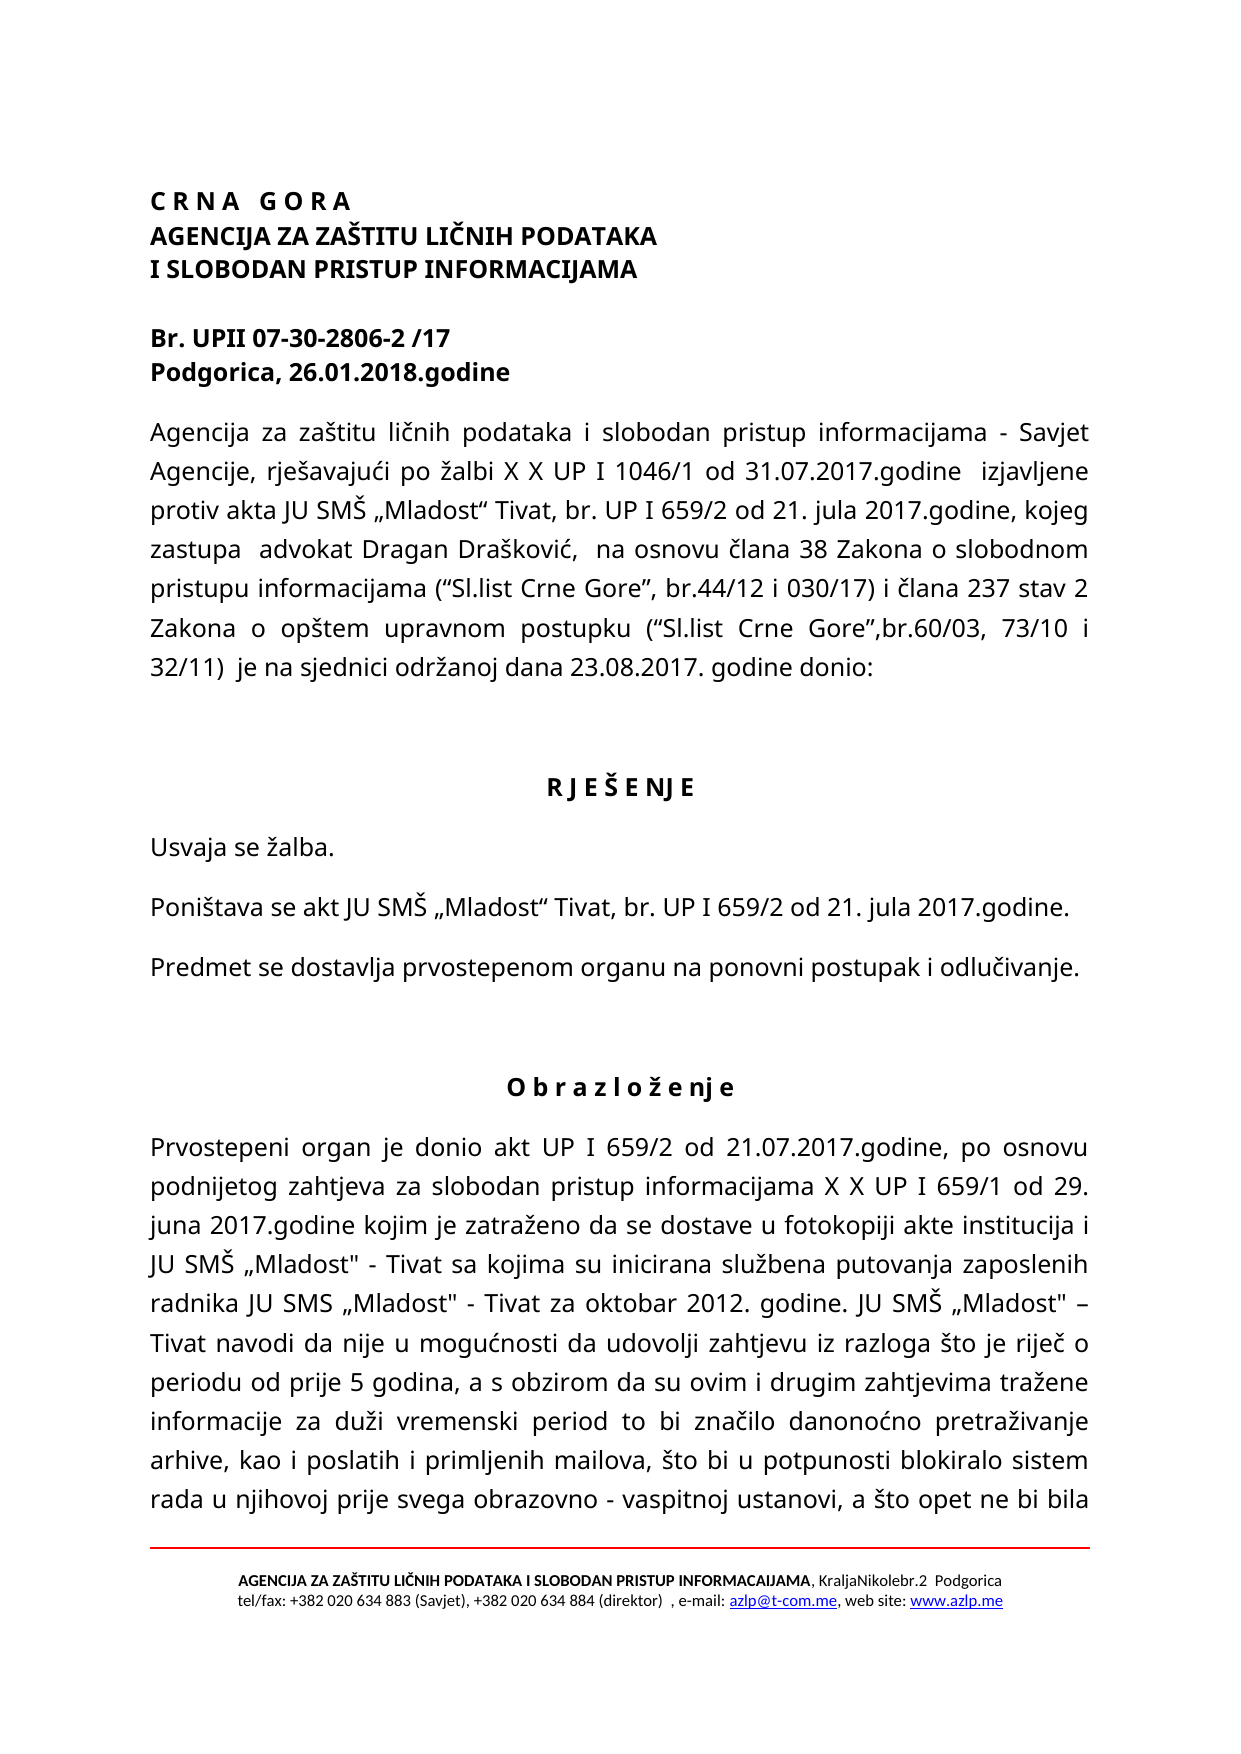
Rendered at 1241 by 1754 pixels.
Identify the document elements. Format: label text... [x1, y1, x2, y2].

text C R N A G O R A [150, 184, 1090, 218]
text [150, 1129, 1090, 1516]
text Podgorica, 26.01.2018.godine [150, 354, 1090, 388]
text Usvaja se žalba. [150, 829, 1090, 863]
text Predmet se dostavlja prvostepenom organu na ponovni postupak i odlučivanje. [150, 949, 1090, 983]
text Agencija za zaštitu ličnih podataka i slobodan pristup informacijama - Savjet Agencije, rješavajući po žalbi X X UP I 1046/1 od 31.07.2017.godine izjavljene protiv akta JU SMŠ „Mladost“ Tivat, br. UP I 659/2 od 21. jula 2017.godine, kojeg zastupa advokat Dragan Drašković, na osnovu člana 38 Zakona o slobodnom pristupu informacijama (“Sl.list Crne Gore”, br.44/12 i 030/17) i člana 237 stav 2 Zakona o opštem upravnom postupku (“Sl.list Crne Gore”,br.60/03, 73/10 i 32/11) je na sjednici održanoj dana 23.08.2017. godine donio: [150, 414, 1090, 683]
text R J E Š E NJ E [150, 769, 1090, 803]
text Poništava se akt JU SMŠ „Mladost“ Tivat, br. UP I 659/2 od 21. jula 2017.godine. [150, 889, 1090, 923]
text AGENCIJA ZA ZAŠTITU LIČNIH PODATAKA [150, 218, 1090, 252]
text O b r a z l o ž e nj e [150, 1069, 1090, 1103]
text I SLOBODAN PRISTUP INFORMACIJAMA [150, 252, 1090, 286]
text Br. UPII 07-30-2806-2 /17 [150, 320, 1090, 354]
